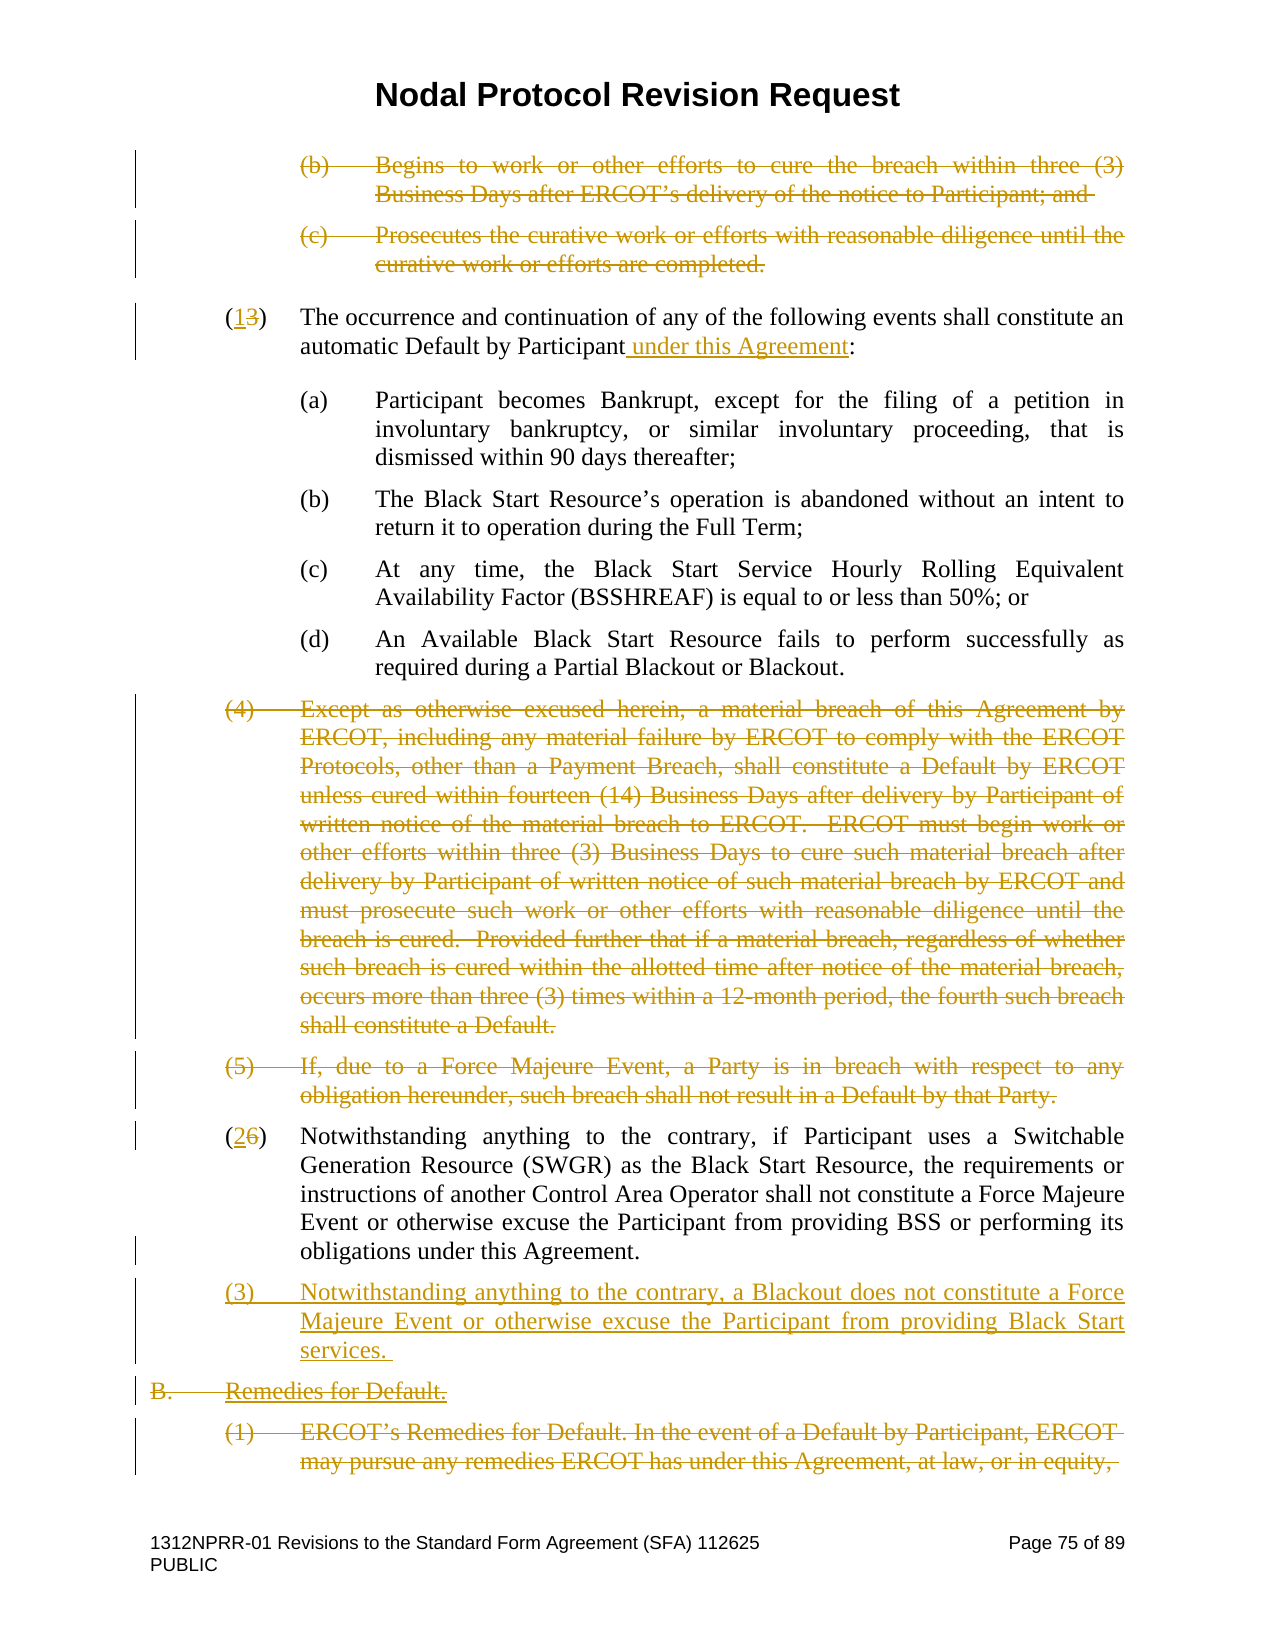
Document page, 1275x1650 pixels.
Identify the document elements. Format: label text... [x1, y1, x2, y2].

text () Notwithstanding anything to the contrary, if Participant uses a Switchable Generation Resource (SWGR) as the Black Start Resource, the requirements or instructions of another Control Area Operator shall not constitute a Force Majeure Event or otherwise excuse the Participant from providing BSS or performing its obligations under this Agreement. [225, 1121, 1125, 1265]
text (c) At any time, the Black Start Service Hourly Rolling Equivalent Availability Factor (BSSHREAF) is equal to or less than 50%; or [300, 554, 1125, 611]
text (d) An Available Black Start Resource fails to perform successfully as required during a Partial Blackout or Blackout. [300, 624, 1125, 681]
text (b) The Black Start Resource’s operation is abandoned without an intent to return it to operation during the Full Term; [300, 484, 1125, 541]
list () The occurrence and continuation of any of the following events shall constitute an automatic Default by Participant: [225, 302, 1125, 360]
text (a) Participant becomes Bankrupt, except for the filing of a petition in involuntary bankruptcy, or similar involuntary proceeding, that is dismissed within 90 days thereafter; [300, 385, 1125, 471]
